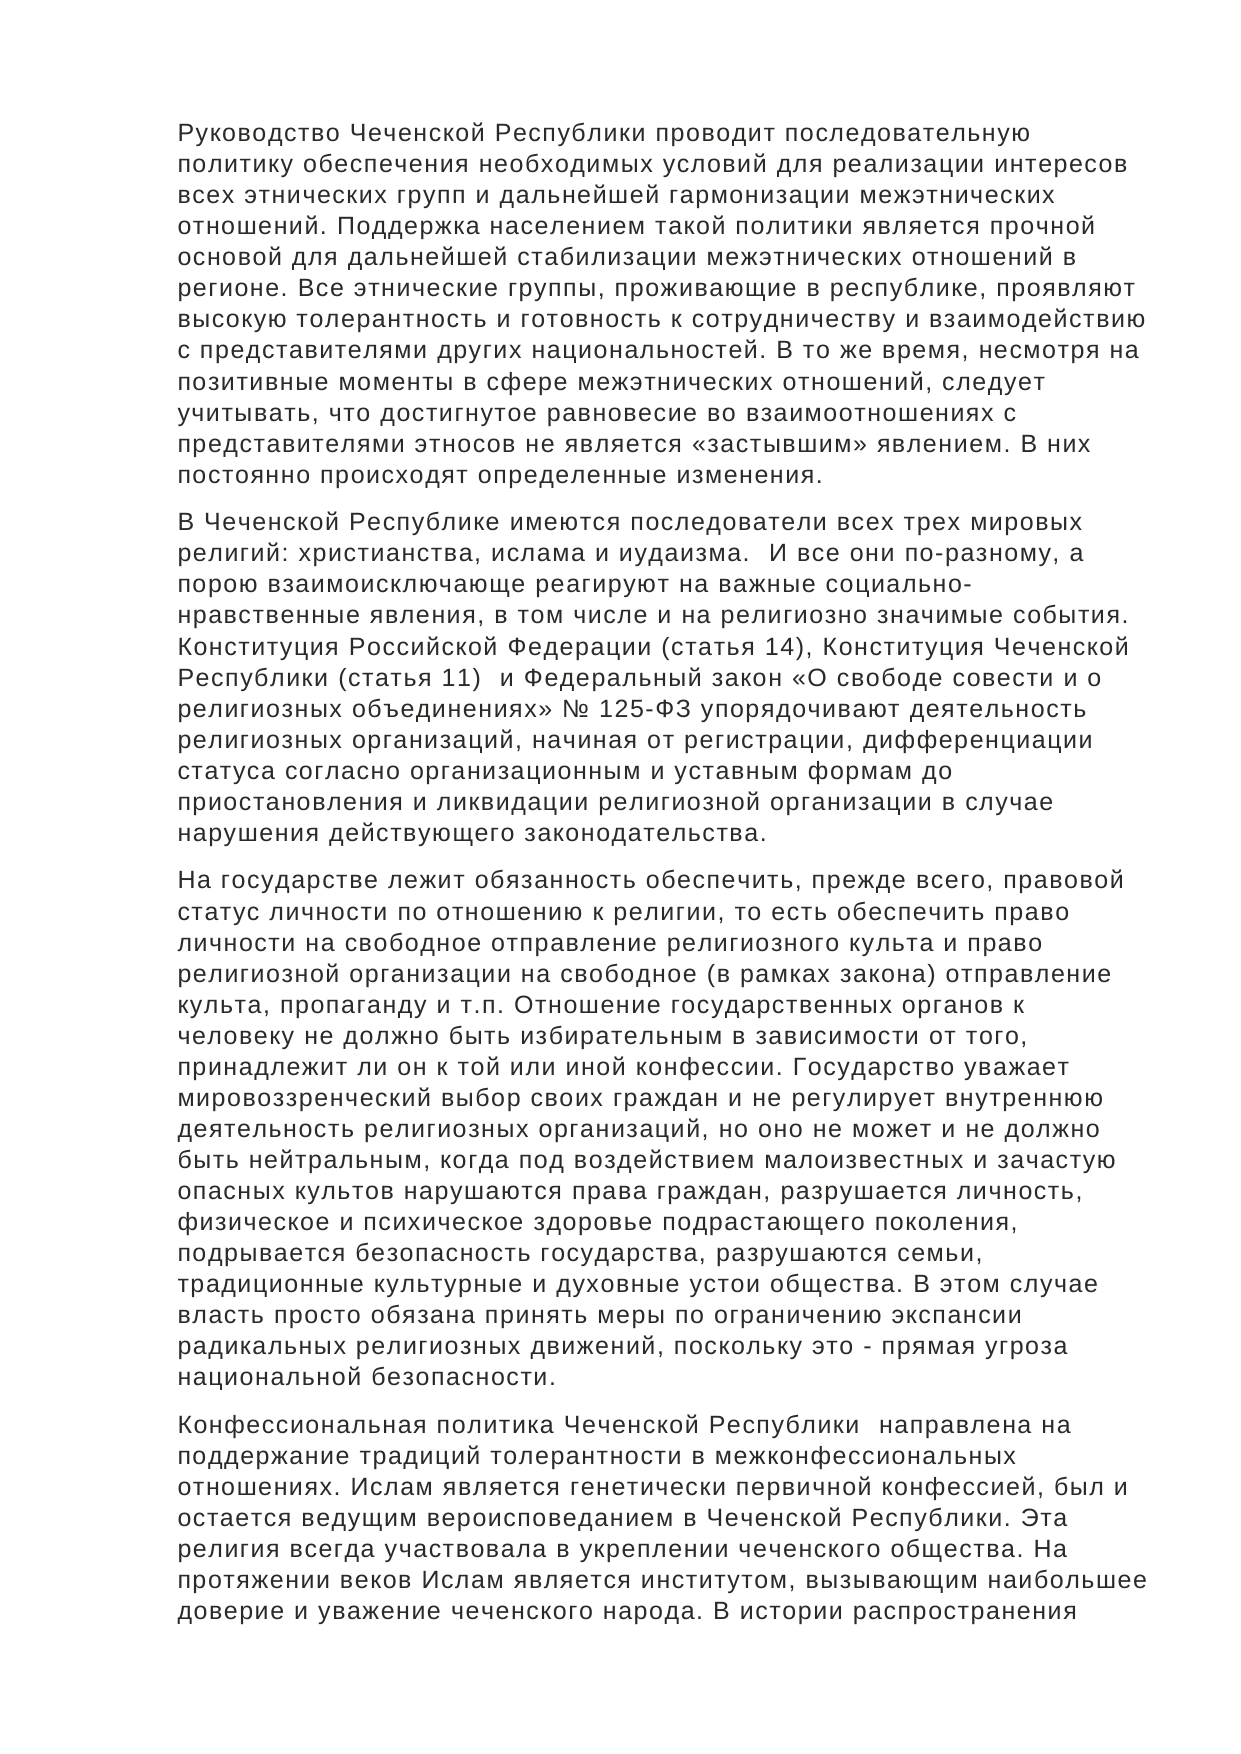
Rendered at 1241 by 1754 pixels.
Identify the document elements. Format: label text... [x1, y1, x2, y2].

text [177, 1410, 1152, 1625]
text На государстве лежит обязанность обеспечить, прежде всего, правовой статус личности по отношению к религии, то есть обеспечить право личности на свободное отправление религиозного культа и право религиозной организации на свободное (в рамках закона) отправление культа, пропаганду и т.п. Отношение государственных органов к человеку не должно быть избирательным в зависимости от того, принадлежит ли он к той или иной конфессии. Государство уважает мировоззренческий выбор своих граждан и не регулирует внутреннюю деятельность религиозных организаций, но оно не может и не должно быть нейтральным, когда под воздействием малоизвестных и зачастую опасных культов нарушаются права граждан, разрушается личность, физическое и психическое здоровье подрастающего поколения, подрывается безопасность государства, разрушаются семьи, традиционные культурные и духовные устои общества. В этом случае власть просто обязана принять меры по ограничению экспансии радикальных религиозных движений, поскольку это - прямая угроза национальной безопасности. [177, 865, 1152, 1391]
text Руководство Чеченской Республики проводит последовательную политику обеспечения необходимых условий для реализации интересов всех этнических групп и дальнейшей гармонизации межэтнических отношений. Поддержка населением такой политики является прочной основой для дальнейшей стабилизации межэтнических отношений в регионе. Все этнические группы, проживающие в республике, проявляют высокую толерантность и готовность к сотрудничеству и взаимодействию с представителями других национальностей. В то же время, несмотря на позитивные моменты в сфере межэтнических отношений, следует учитывать, что достигнутое равновесие во взаимоотношениях с представителями этносов не является «застывшим» явлением. В них постоянно происходят определенные изменения. [177, 118, 1152, 488]
text В Чеченской Республике имеются последователи всех трех мировых религий: христианства, ислама и иудаизма. И все они по-разному, а порою взаимоисключающе реагируют на важные социально-нравственные явления, в том числе и на религиозно значимые события. Конституция Российской Федерации (статья 14), Конституция Чеченской Республики (статья 11) и Федеральный закон «О свободе совести и о религиозных объединениях» № 125-ФЗ упорядочивают деятельность религиозных организаций, начиная от регистрации, дифференциации статуса согласно организационным и уставным формам до приостановления и ликвидации религиозной организации в случае нарушения действующего законодательства. [177, 507, 1152, 846]
